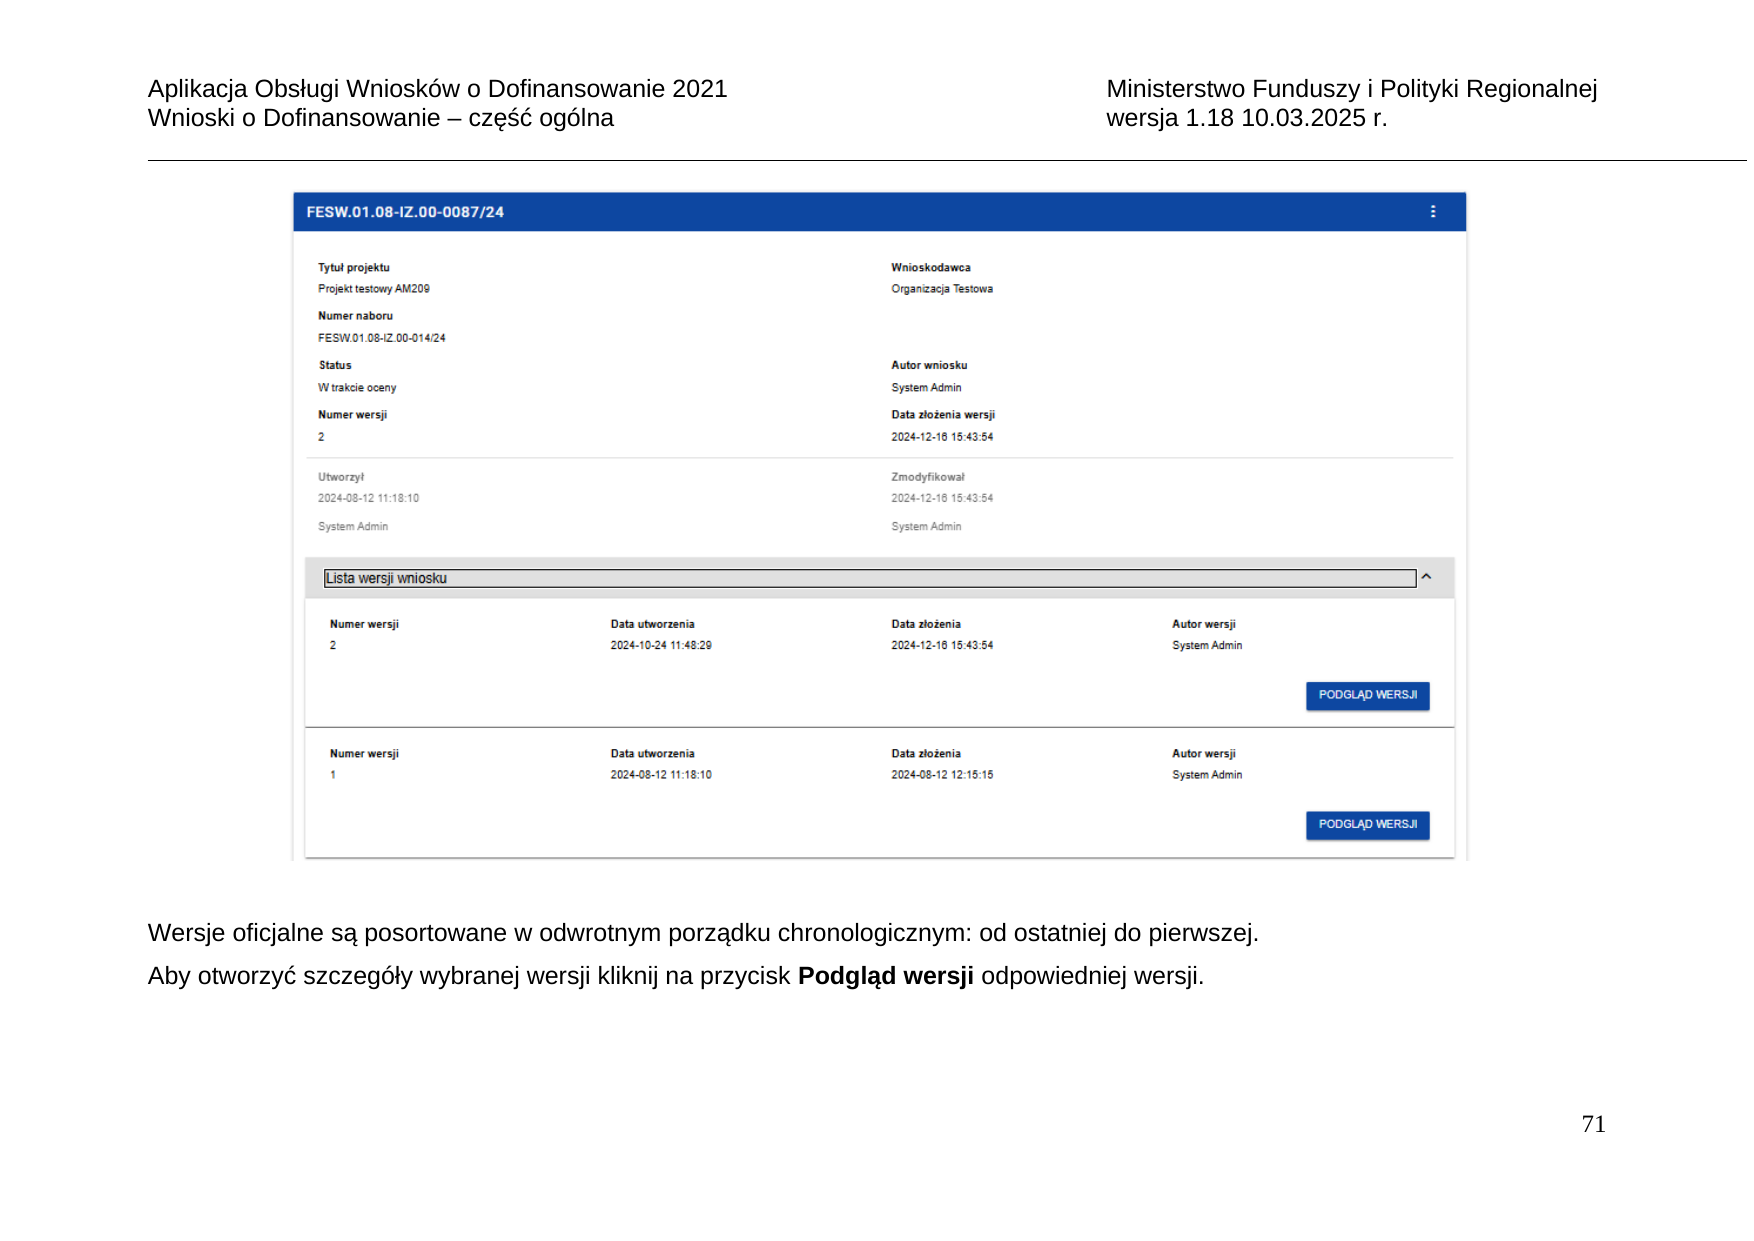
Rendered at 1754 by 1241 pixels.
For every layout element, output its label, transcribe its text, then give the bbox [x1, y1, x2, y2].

text Aby otworzyć szczegóły wybranej wersji kliknij na przycisk Podgląd wersji odpowiedniej wersji. [148, 961, 1606, 989]
text Wersje oficjalne są posortowane w odwrotnym porządku chronologicznym: od ostatniej do pierwszej. [148, 918, 1606, 946]
picture [289, 189, 1471, 861]
